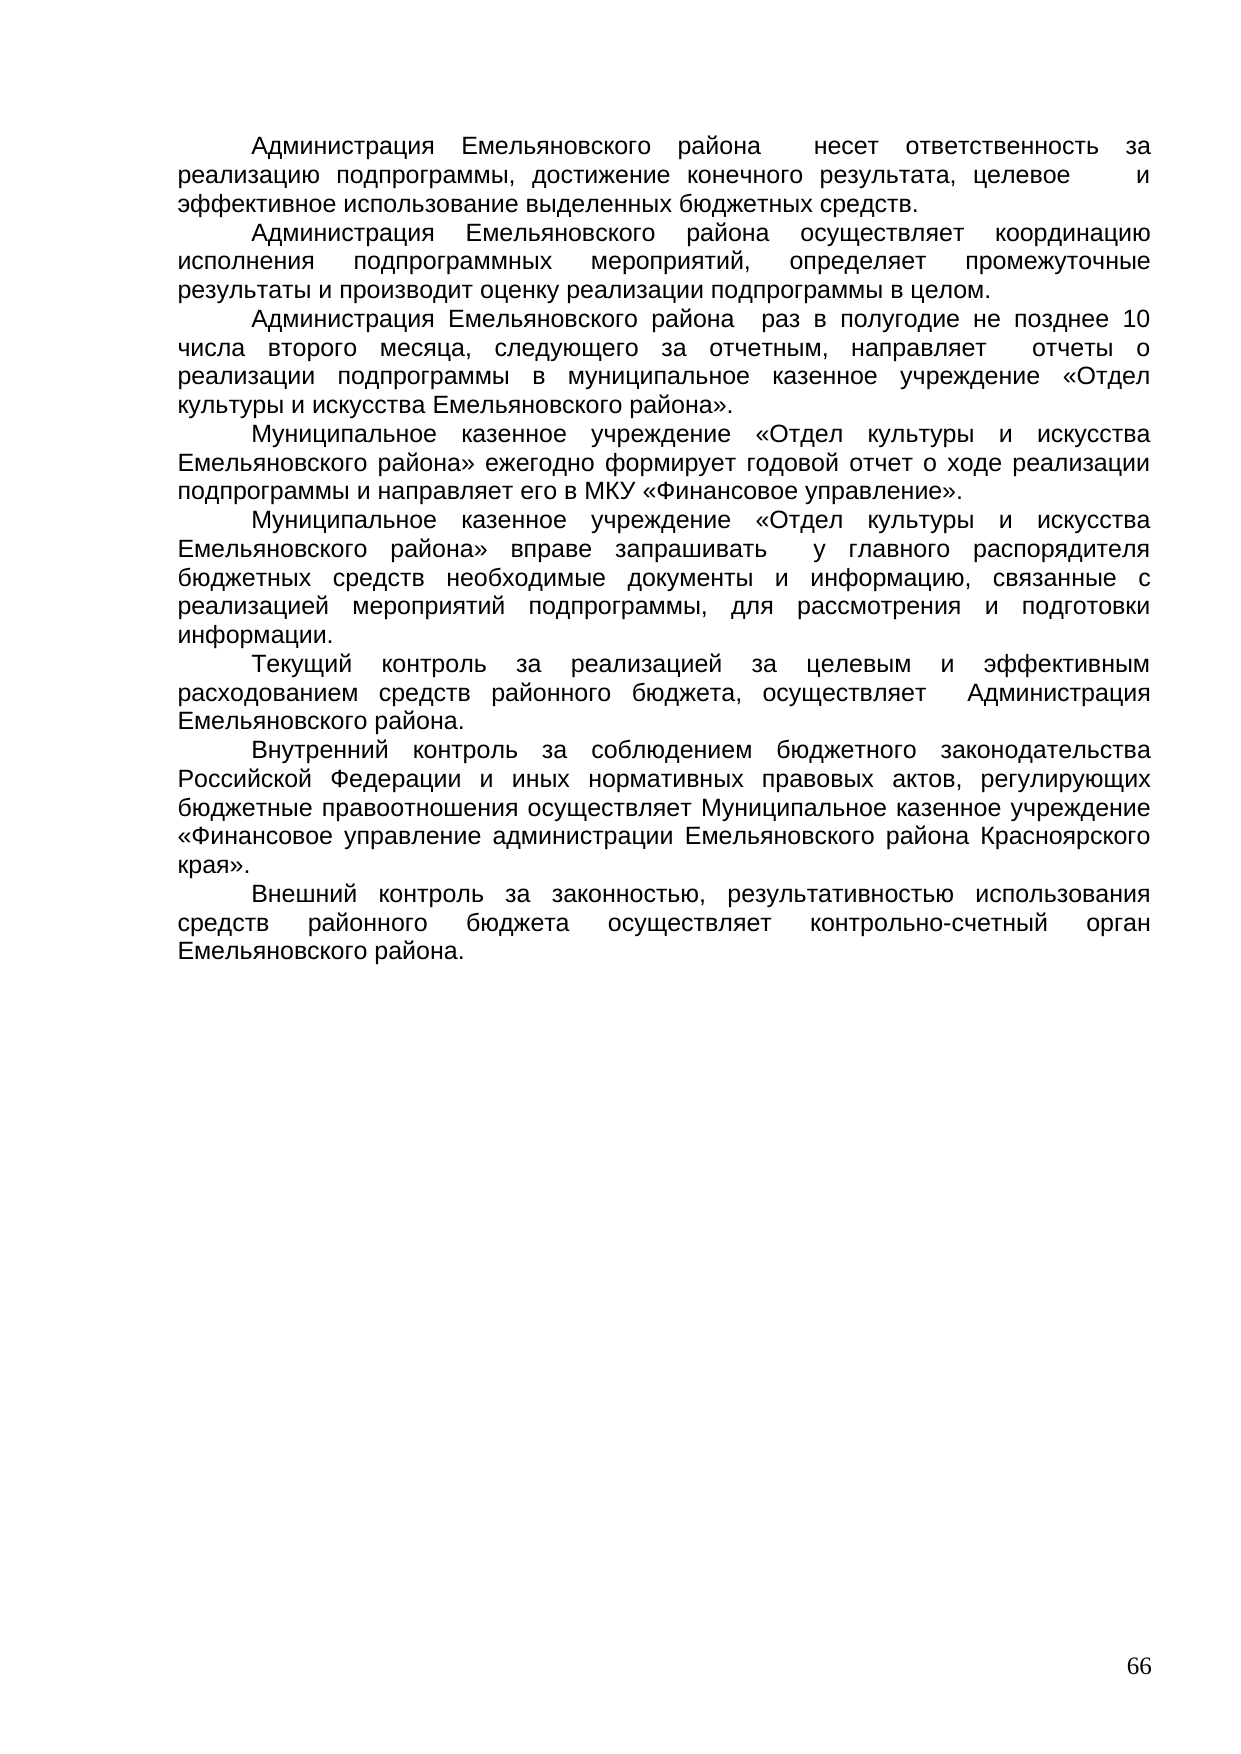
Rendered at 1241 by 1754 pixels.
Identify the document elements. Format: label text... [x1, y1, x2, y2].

text Муниципальное казенное учреждение «Отдел культуры и искусства Емельяновского района» вправе запрашивать у главного распорядителя бюджетных средств необходимые документы и информацию, связанные с реализацией мероприятий подпрограммы, для рассмотрения и подготовки информации. [177, 505, 1152, 649]
text Администрация Емельяновского района несет ответственность за реализацию подпрограммы, достижение конечного результата, целевое и эффективное использование выделенных бюджетных средств. [177, 131, 1152, 218]
text Администрация Емельяновского района осуществляет координацию исполнения подпрограммных мероприятий, определяет промежуточные результаты и производит оценку реализации подпрограммы в целом. [177, 218, 1152, 304]
text Внешний контроль за законностью, результативностью использования средств районного бюджета осуществляет контрольно-счетный орган Емельяновского района. [177, 879, 1152, 965]
text Администрация Емельяновского района раз в полугодие не позднее 10 числа второго месяца, следующего за отчетным, направляет отчеты о реализации подпрограммы в муниципальное казенное учреждение «Отдел культуры и искусства Емельяновского района». [177, 304, 1152, 419]
text Текущий контроль за реализацией за целевым и эффективным расходованием средств районного бюджета, осуществляет Администрация Емельяновского района. [177, 649, 1152, 735]
text Муниципальное казенное учреждение «Отдел культуры и искусства Емельяновского района» ежегодно формирует годовой отчет о ходе реализации подпрограммы и направляет его в МКУ «Финансовое управление». [177, 419, 1152, 505]
text Внутренний контроль за соблюдением бюджетного законодательства Российской Федерации и иных нормативных правовых актов, регулирующих бюджетные правоотношения осуществляет Муниципальное казенное учреждение «Финансовое управление администрации Емельяновского района Красноярского края». [177, 735, 1152, 879]
